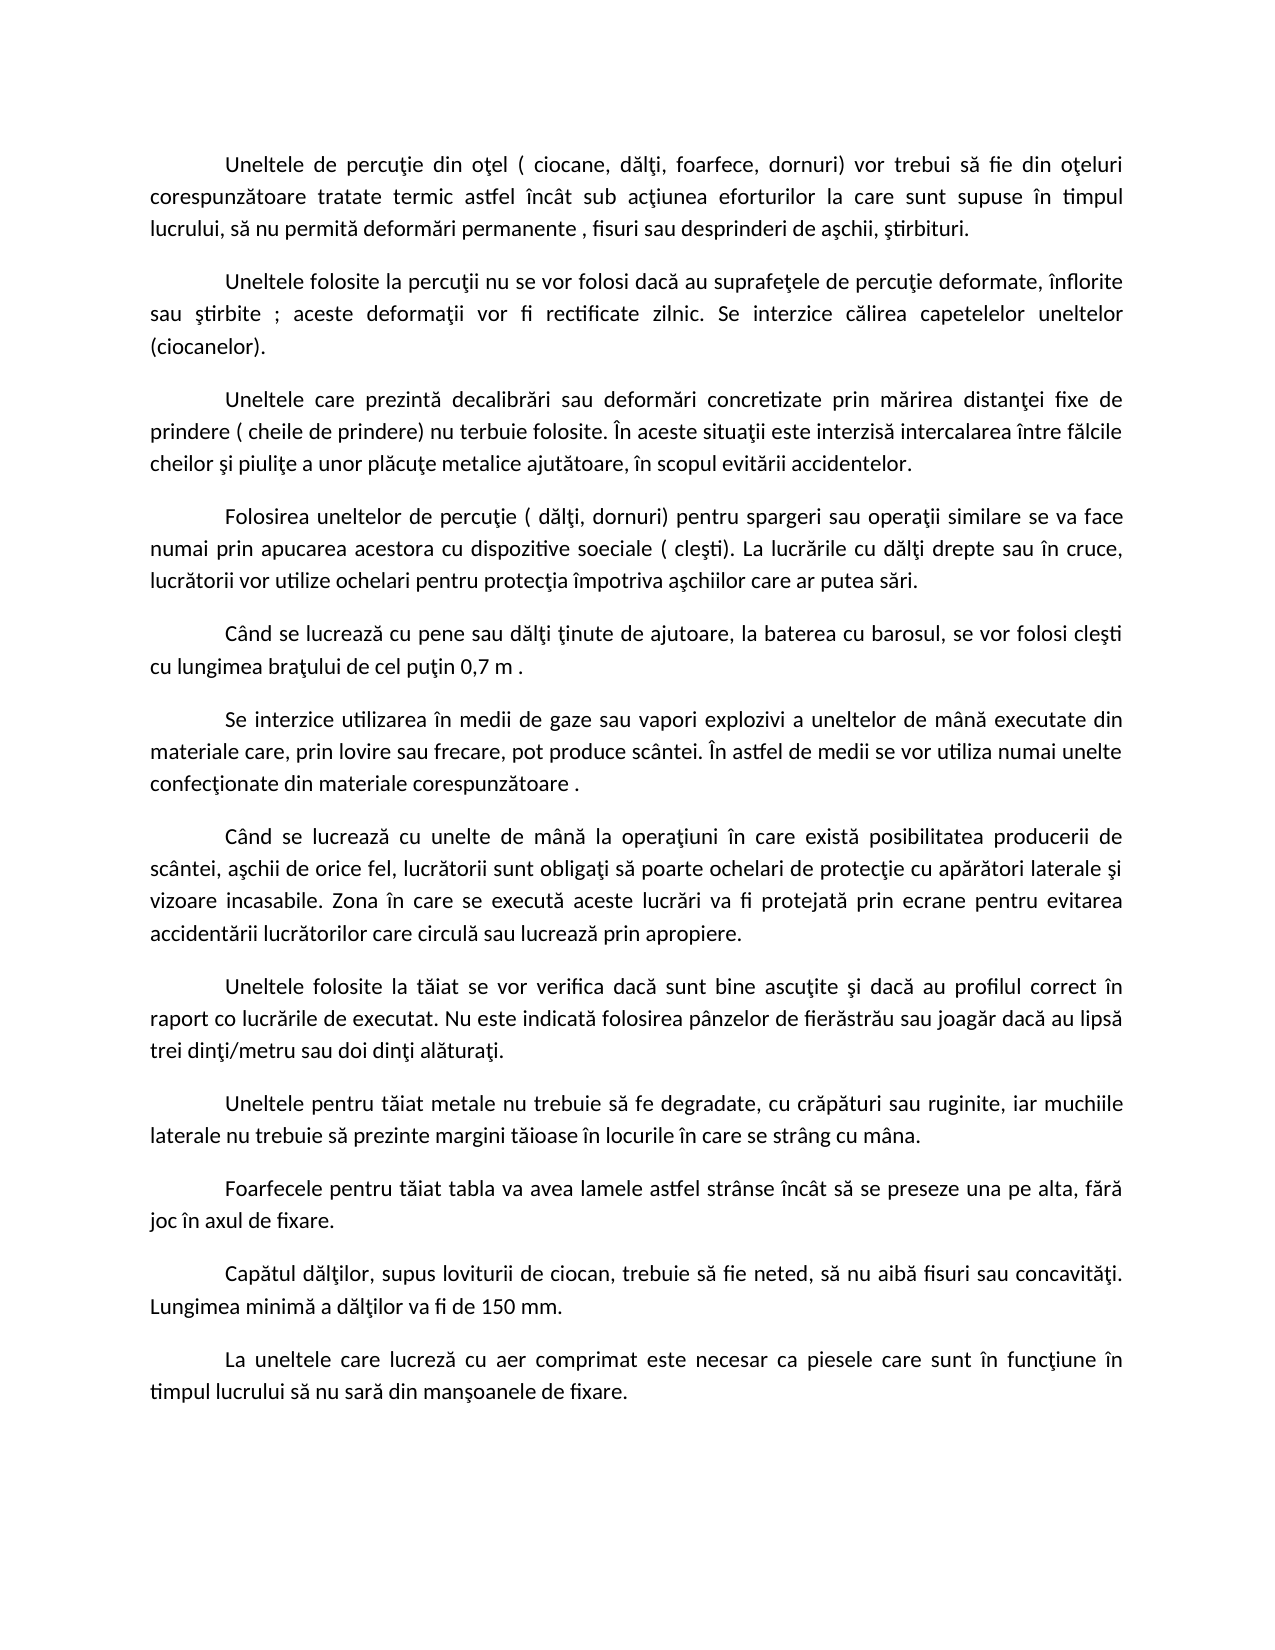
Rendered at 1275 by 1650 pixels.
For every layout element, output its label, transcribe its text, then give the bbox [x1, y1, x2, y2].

text Uneltele folosite la tăiat se vor verifica dacă sunt bine ascuţite şi dacă au profilul correct în raport co lucrările de executat. Nu este indicată folosirea pânzelor de fierăstrău sau joagăr dacă au lipsă trei dinţi/metru sau doi dinţi alăturaţi. [150, 972, 1125, 1064]
text Uneltele care prezintă decalibrări sau deformări concretizate prin mărirea distanţei fixe de prindere ( cheile de prindere) nu terbuie folosite. În aceste situaţii este interzisă intercalarea între fălcile cheilor şi piuliţe a unor plăcuţe metalice ajutătoare, în scopul evitării accidentelor. [150, 385, 1125, 477]
text Se interzice utilizarea în medii de gaze sau vapori explozivi a uneltelor de mână executate din materiale care, prin lovire sau frecare, pot produce scântei. În astfel de medii se vor utiliza numai unelte confecţionate din materiale corespunzătoare . [150, 705, 1125, 797]
text Când se lucrează cu unelte de mână la operaţiuni în care există posibilitatea producerii de scântei, aşchii de orice fel, lucrătorii sunt obligaţi să poarte ochelari de protecţie cu apărători laterale şi vizoare incasabile. Zona în care se execută aceste lucrări va fi protejată prin ecrane pentru evitarea accidentării lucrătorilor care circulă sau lucrează prin apropiere. [150, 822, 1125, 947]
text Uneltele de percuţie din oţel ( ciocane, dălţi, foarfece, dornuri) vor trebui să fie din oţeluri corespunzătoare tratate termic astfel încât sub acţiunea eforturilor la care sunt supuse în timpul lucrului, să nu permită deformări permanente , fisuri sau desprinderi de aşchii, ştirbituri. [150, 150, 1125, 242]
text Uneltele pentru tăiat metale nu trebuie să fe degradate, cu crăpături sau ruginite, iar muchiile laterale nu trebuie să prezinte margini tăioase în locurile în care se strâng cu mâna. [150, 1089, 1125, 1149]
text Uneltele folosite la percuţii nu se vor folosi dacă au suprafeţele de percuţie deformate, înflorite sau ştirbite ; aceste deformaţii vor fi rectificate zilnic. Se interzice călirea capetelelor uneltelor (ciocanelor). [150, 267, 1125, 360]
text Capătul dălţilor, supus loviturii de ciocan, trebuie să fie neted, să nu aibă fisuri sau concavităţi. Lungimea minimă a dălţilor va fi de 150 mm. [150, 1259, 1125, 1320]
text Când se lucrează cu pene sau dălţi ţinute de ajutoare, la baterea cu barosul, se vor folosi cleşti cu lungimea braţului de cel puţin 0,7 m . [150, 619, 1125, 680]
text Foarfecele pentru tăiat tabla va avea lamele astfel strânse încât să se preseze una pe alta, fără joc în axul de fixare. [150, 1174, 1125, 1234]
text Folosirea uneltelor de percuţie ( dălţi, dornuri) pentru spargeri sau operaţii similare se va face numai prin apucarea acestora cu dispozitive soeciale ( cleşti). La lucrările cu dălţi drepte sau în cruce, lucrătorii vor utilize ochelari pentru protecţia împotriva aşchiilor care ar putea sări. [150, 502, 1125, 594]
text La uneltele care lucreză cu aer comprimat este necesar ca piesele care sunt în funcţiune în timpul lucrului să nu sară din manşoanele de fixare. [150, 1345, 1125, 1405]
